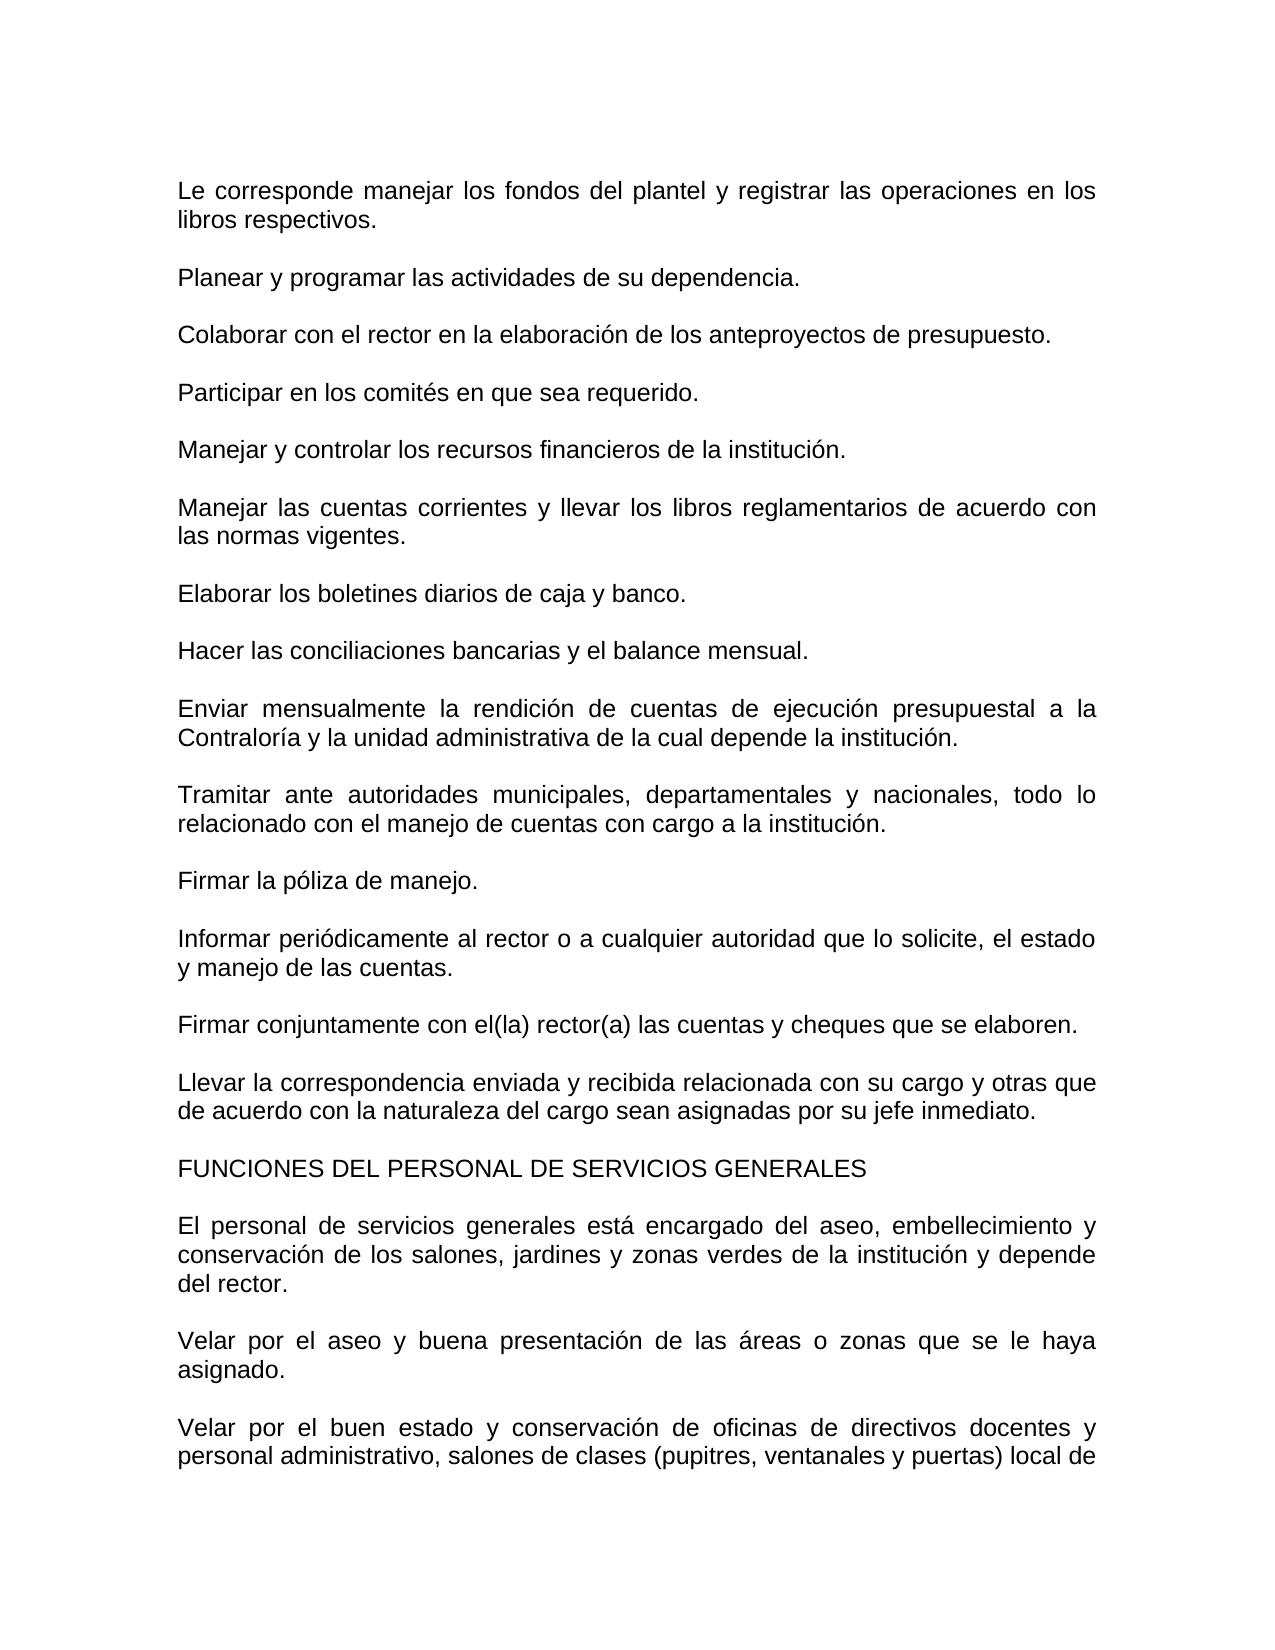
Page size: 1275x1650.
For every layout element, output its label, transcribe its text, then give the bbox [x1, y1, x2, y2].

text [177, 1413, 1098, 1470]
text Firmar conjuntamente con el(la) rector(a) las cuentas y cheques que se elaboren. [177, 1010, 1098, 1039]
text El personal de servicios generales está encargado del aseo, embellecimiento y conservación de los salones, jardines y zonas verdes de la institución y depende del rector. [177, 1211, 1098, 1298]
text FUNCIONES DEL PERSONAL DE SERVICIOS GENERALES [177, 1154, 1098, 1183]
text Firmar la póliza de manejo. [177, 866, 1098, 895]
text Manejar las cuentas corrientes y llevar los libros reglamentarios de acuerdo con las normas vigentes. [177, 493, 1098, 550]
text Manejar y controlar los recursos financieros de la institución. [177, 435, 1098, 464]
text Velar por el aseo y buena presentación de las áreas o zonas que se le haya asignado. [177, 1326, 1098, 1384]
text Participar en los comités en que sea requerido. [177, 378, 1098, 406]
text Hacer las conciliaciones bancarias y el balance mensual. [177, 636, 1098, 665]
text Informar periódicamente al rector o a cualquier autoridad que lo solicite, el estado y manejo de las cuentas. [177, 924, 1098, 981]
text Llevar la correspondencia enviada y recibida relacionada con su cargo y otras que de acuerdo con la naturaleza del cargo sean asignadas por su jefe inmediato. [177, 1068, 1098, 1125]
text Enviar mensualmente la rendición de cuentas de ejecución presupuestal a la Contraloría y la unidad administrativa de la cual depende la institución. [177, 694, 1098, 751]
text Colaborar con el rector en la elaboración de los anteproyectos de presupuesto. [177, 320, 1098, 349]
text Tramitar ante autoridades municipales, departamentales y nacionales, todo lo relacionado con el manejo de cuentas con cargo a la institución. [177, 780, 1098, 838]
text Planear y programar las actividades de su dependencia. [177, 263, 1098, 291]
text Elaborar los boletines diarios de caja y banco. [177, 579, 1098, 608]
text Le corresponde manejar los fondos del plantel y registrar las operaciones en los libros respectivos. [177, 176, 1098, 234]
